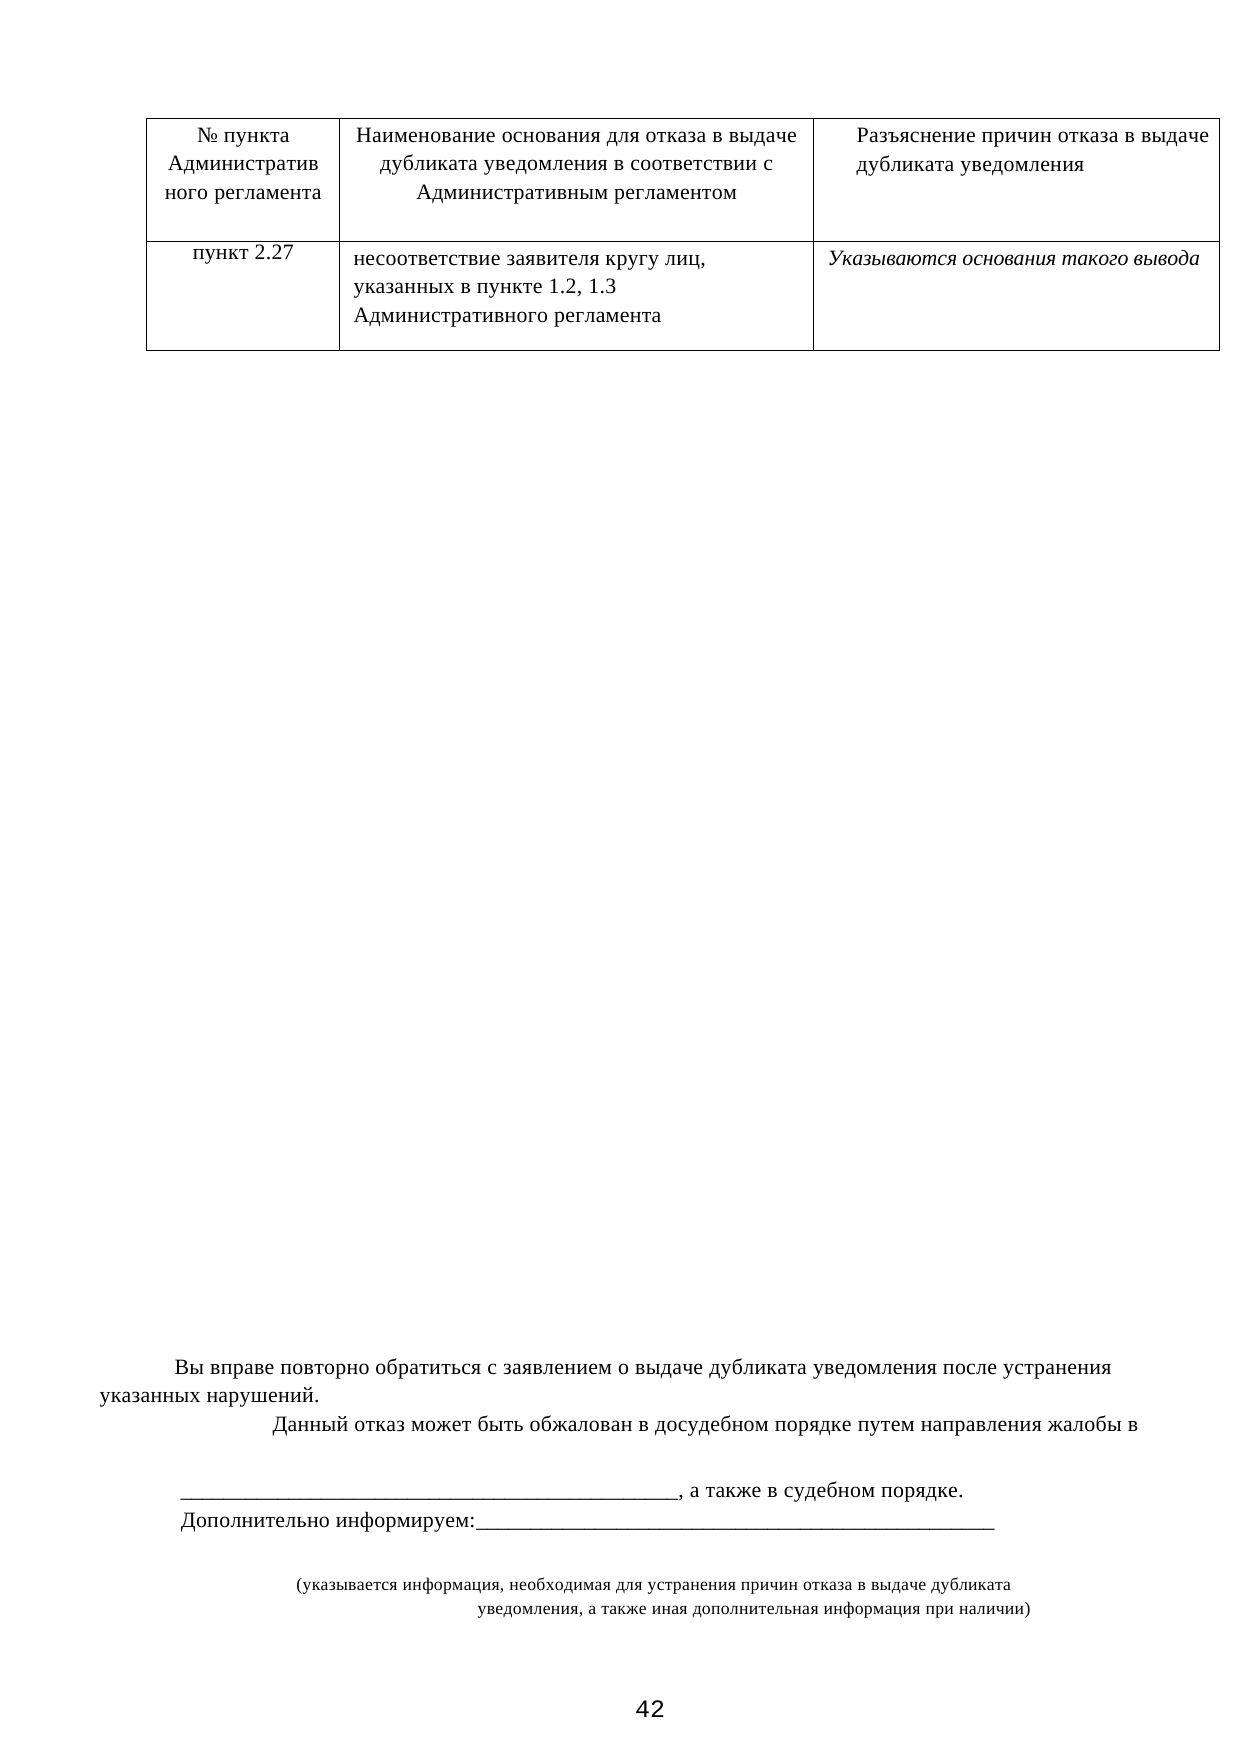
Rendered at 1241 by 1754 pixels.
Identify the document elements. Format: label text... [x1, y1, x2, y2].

text Дополнительно информируем: [181, 1510, 1160, 1532]
text Вы вправе повторно обратиться с заявлением о выдаче дубликата уведомления после устранения указанных нарушений. [99, 1351, 1147, 1408]
table_cell Указываются основания такого вывода [814, 242, 1219, 350]
table_header № пункта Административ ного регламента [147, 119, 339, 241]
text (указывается информация, необходимая для устранения причин отказа в выдаче дубликата уведомления, а также иная дополнительная информация при наличии) [296, 1571, 1098, 1619]
table_header Наименование основания для отказа в выдаче дубликата уведомления в соответствии с Административным регламентом [340, 119, 813, 241]
text , а также в судебном порядке. [181, 1480, 1160, 1502]
table_cell пункт 2.27 [147, 242, 339, 350]
text Данный отказ может быть обжалован в досудебном порядке путем направления жалобы в [87, 1414, 1139, 1436]
table_cell несоответствие заявителя кругу лиц, указанных в пункте 1.2, 1.3 Административного регламента [340, 242, 813, 350]
table_header Разъяснение причин отказа в выдаче дубликата уведомления [814, 119, 1219, 241]
